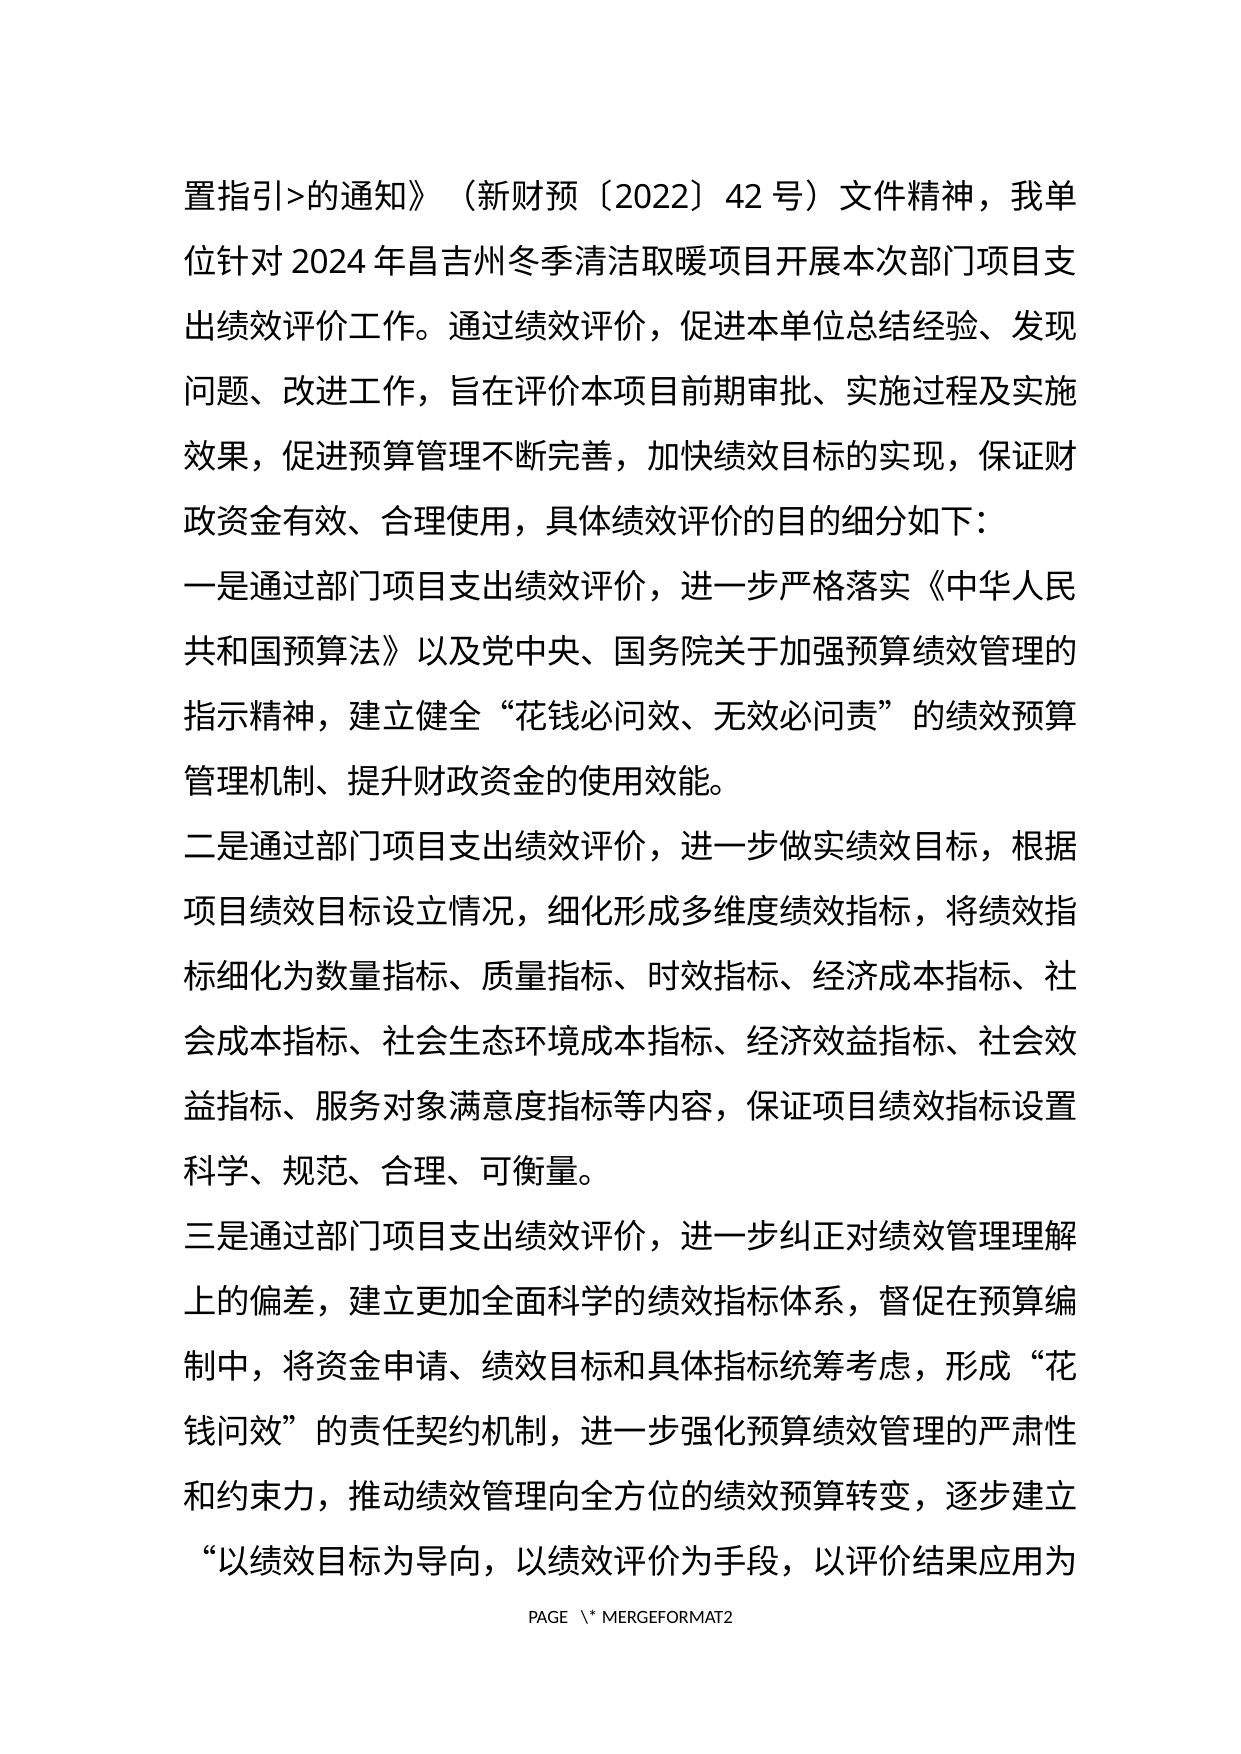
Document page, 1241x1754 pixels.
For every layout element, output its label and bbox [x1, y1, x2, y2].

text [183, 162, 1078, 1592]
